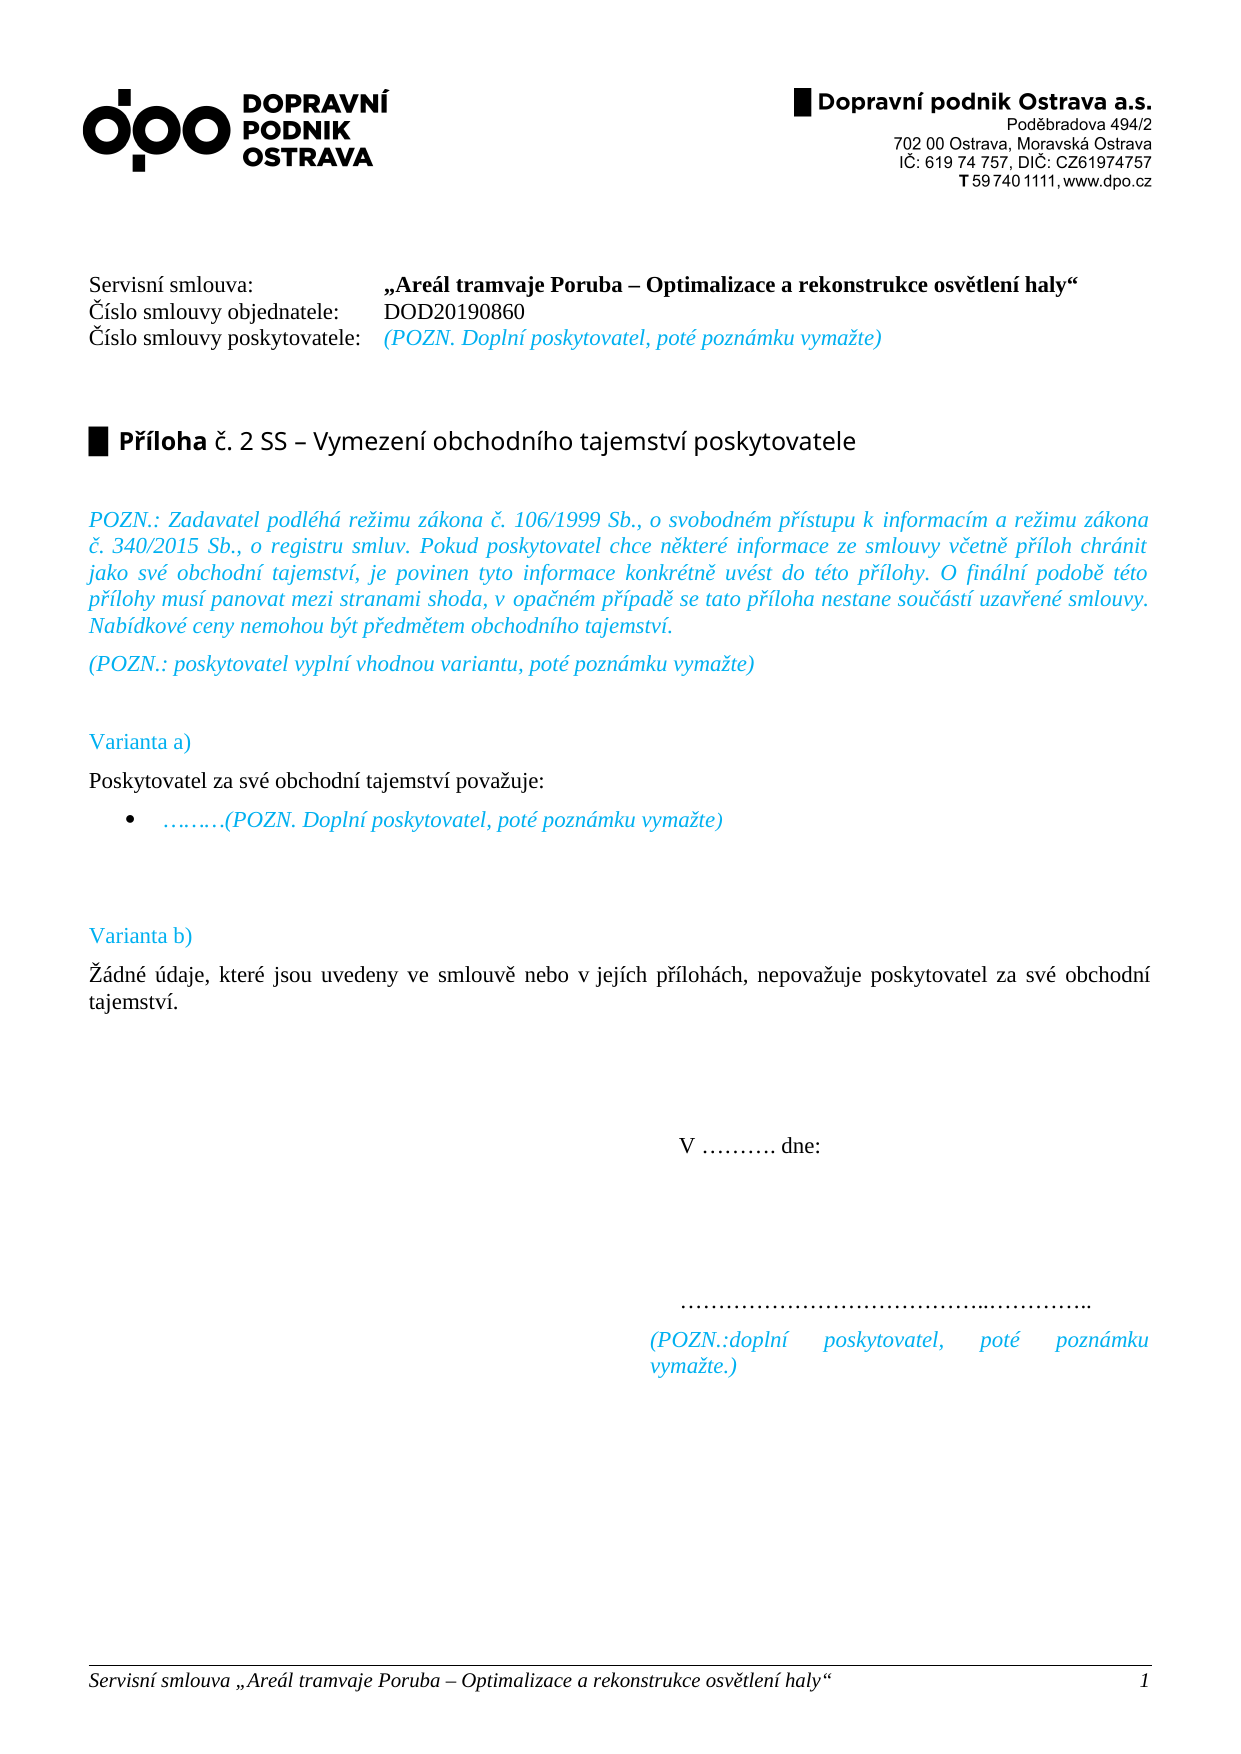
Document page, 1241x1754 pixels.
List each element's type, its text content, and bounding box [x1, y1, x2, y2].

text Varianta b) [89, 922, 1152, 949]
text Číslo smlouvy objednatele: DOD20190860 [89, 298, 1152, 324]
text Varianta a) [89, 728, 1152, 754]
text (POZN.:doplní poskytovatel, poté poznámku vymažte.) [89, 1326, 1152, 1379]
subtitle Příloha č. 2 SS – Vymezení obchodního tajemství poskytovatele [89, 426, 1152, 456]
picture [82, 89, 390, 172]
text POZN.: Zadavatel podléhá režimu zákona č. 106/1999 Sb., o svobodném přístupu k informacím a režimu zákona č. 340/2015 Sb., o registru smluv. Pokud poskytovatel chce některé informace ze smlouvy včetně příloh chránit jako své obchodní tajemství, je povinen tyto informace konkrétně uvést do této přílohy. O finální podobě této přílohy musí panovat mezi stranami shoda, v opačném případě se tato příloha nestane součástí uzavřené smlouvy. Nabídkové ceny nemohou být předmětem obchodního tajemství. [89, 506, 1152, 638]
text Číslo smlouvy poskytovatele: (POZN. Doplní poskytovatel, poté poznámku vymažte) [89, 324, 1152, 351]
text …………………………………..………….. [89, 1287, 1152, 1314]
text Poskytovatel za své obchodní tajemství považuje: [89, 767, 1152, 793]
text V ………. dne: [89, 1132, 1152, 1158]
text Servisní smlouva: „Areál tramvaje Poruba – Optimalizace a rekonstrukce osvětlení haly“ [89, 272, 1152, 298]
text (POZN.: poskytovatel vyplní vhodnou variantu, poté poznámku vymažte) [89, 651, 1152, 677]
picture [547, 518, 553, 527]
text Žádné údaje, které jsou uvedeny ve smlouvě nebo v jejích přílohách, nepovažuje poskytovatel za své obchodní tajemství. [89, 961, 1152, 1014]
list ………(POZN. Doplní poskytovatel, poté poznámku vymažte) [126, 806, 1152, 832]
picture [794, 88, 1152, 190]
